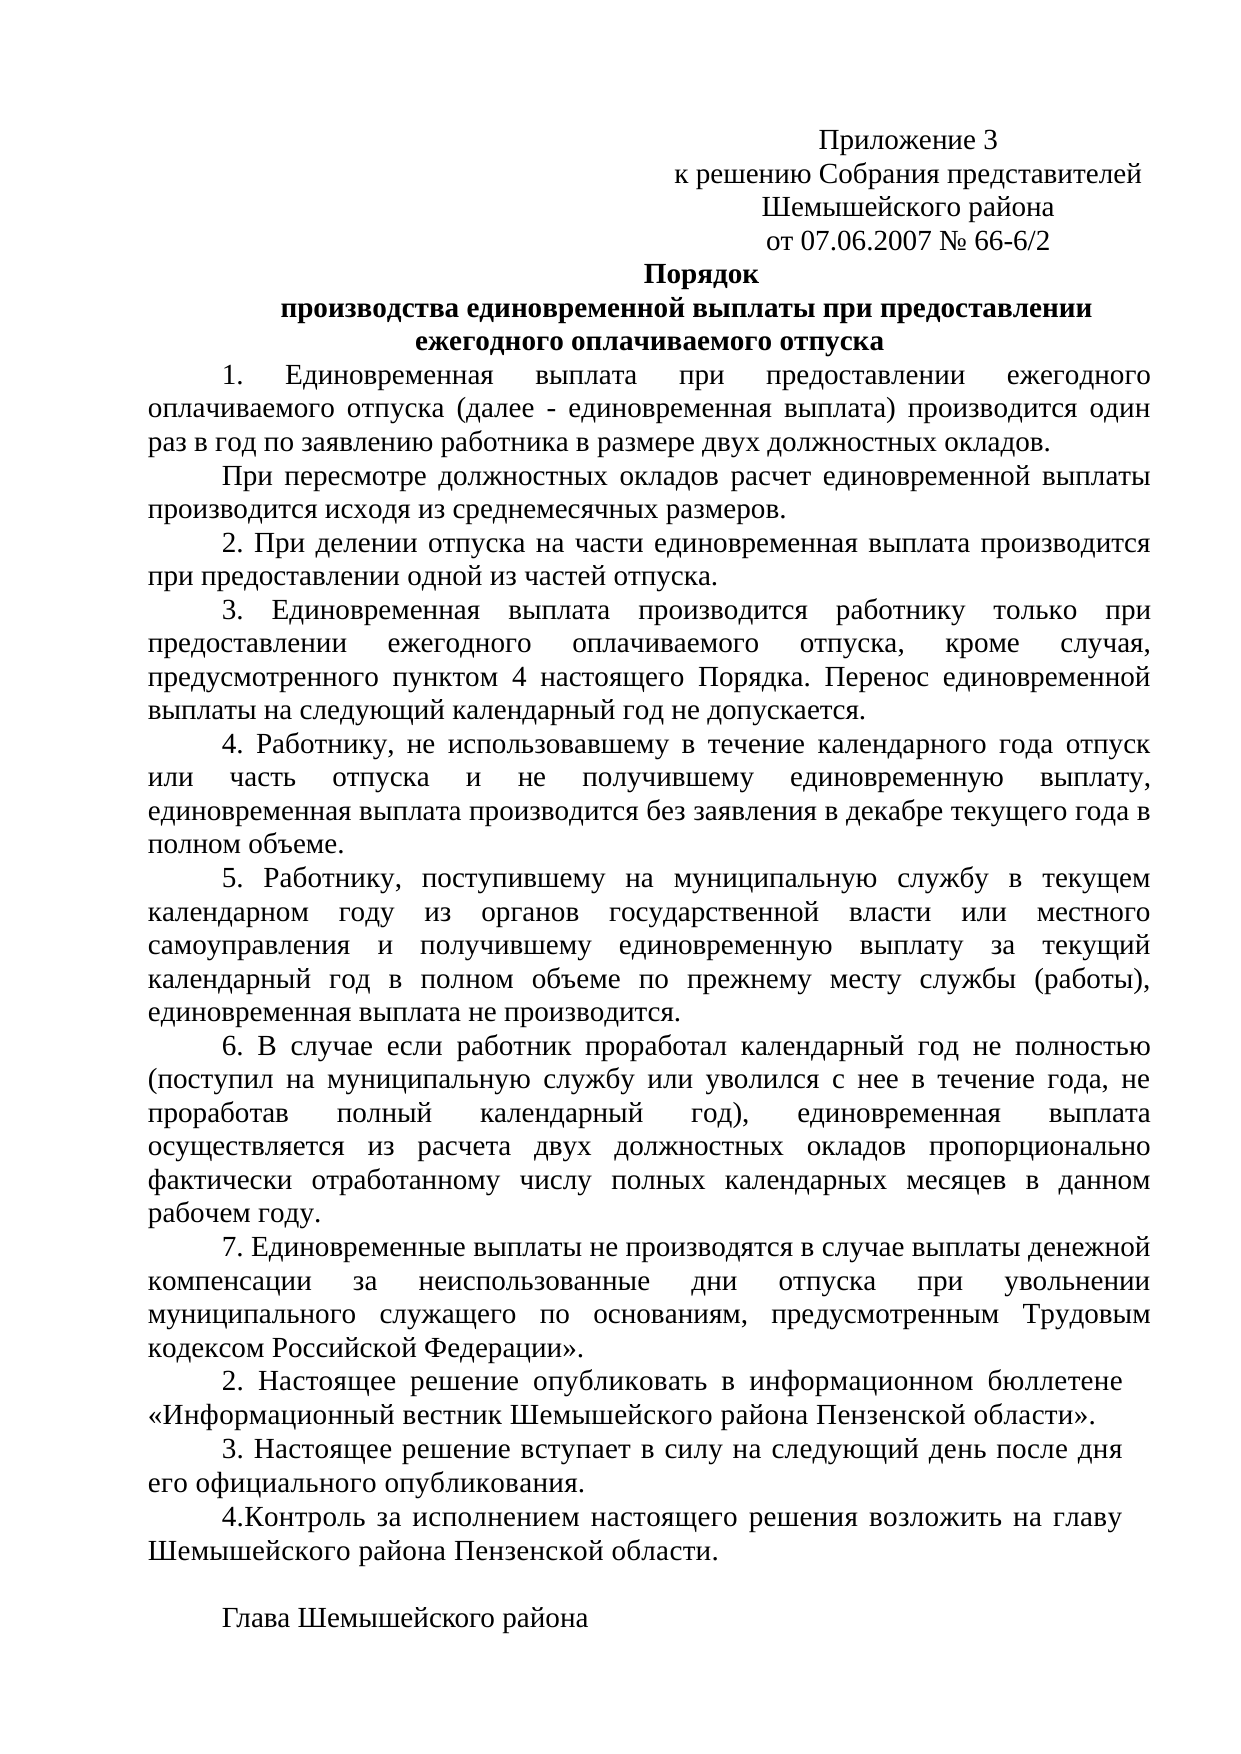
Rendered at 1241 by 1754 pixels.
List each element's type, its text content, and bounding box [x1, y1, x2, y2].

text 6. В случае если работник проработал календарный год не полностью (поступил на муниципальную службу или уволился с нее в течение года, не проработав полный календарный год), единовременная выплата осуществляется из расчета двух должностных окладов пропорционально фактически отработанному числу полных календарных месяцев в данном рабочем году. [148, 1028, 1152, 1229]
text 4.Контроль за исполнением настоящего решения возложить на главу Шемышейского района Пензенской области. [148, 1499, 1124, 1567]
text от 07.06.2007 № 66-6/2 [664, 223, 1152, 256]
text к решению Собрания представителей Шемышейского района [664, 156, 1152, 223]
text производства единовременной выплаты при предоставлении ежегодного оплачиваемого отпуска [148, 290, 1152, 357]
text 2. При делении отпуска на части единовременная выплата производится при предоставлении одной из частей отпуска. [148, 525, 1152, 592]
text 2. Настоящее решение опубликовать в информационном бюллетене «Информационный вестник Шемышейского района Пензенской области». [148, 1363, 1124, 1431]
text 4. Работнику, не использовавшему в течение календарного года отпуск или часть отпуска и не получившему единовременную выплату, единовременная выплата производится без заявления в декабре текущего года в полном объеме. [148, 726, 1152, 860]
text При пересмотре должностных окладов расчет единовременной выплаты производится исходя из среднемесячных размеров. [148, 458, 1152, 525]
text 5. Работнику, поступившему на муниципальную службу в текущем календарном году из органов государственной власти или местного самоуправления и получившему единовременную выплату за текущий календарный год в полном объеме по прежнему месту службы (работы), единовременная выплата не производится. [148, 860, 1152, 1028]
text 3. Настоящее решение вступает в силу на следующий день после дня его официального опубликования. [148, 1431, 1124, 1499]
text Приложение 3 [664, 122, 1152, 156]
text 7. Единовременные выплаты не производятся в случае выплаты денежной компенсации за неиспользованные дни отпуска при увольнении муниципального служащего по основаниям, предусмотренным Трудовым кодексом Российской Федерации». [148, 1229, 1152, 1363]
text Порядок [148, 256, 1152, 290]
text 3. Единовременная выплата производится работнику только при предоставлении ежегодного оплачиваемого отпуска, кроме случая, предусмотренного пунктом 4 настоящего Порядка. Перенос единовременной выплаты на следующий календарный год не допускается. [148, 592, 1152, 726]
text 1. Единовременная выплата при предоставлении ежегодного оплачиваемого отпуска (далее - единовременная выплата) производится один раз в год по заявлению работника в размере двух должностных окладов. [148, 357, 1152, 458]
text Глава Шемышейского района [148, 1601, 1152, 1634]
